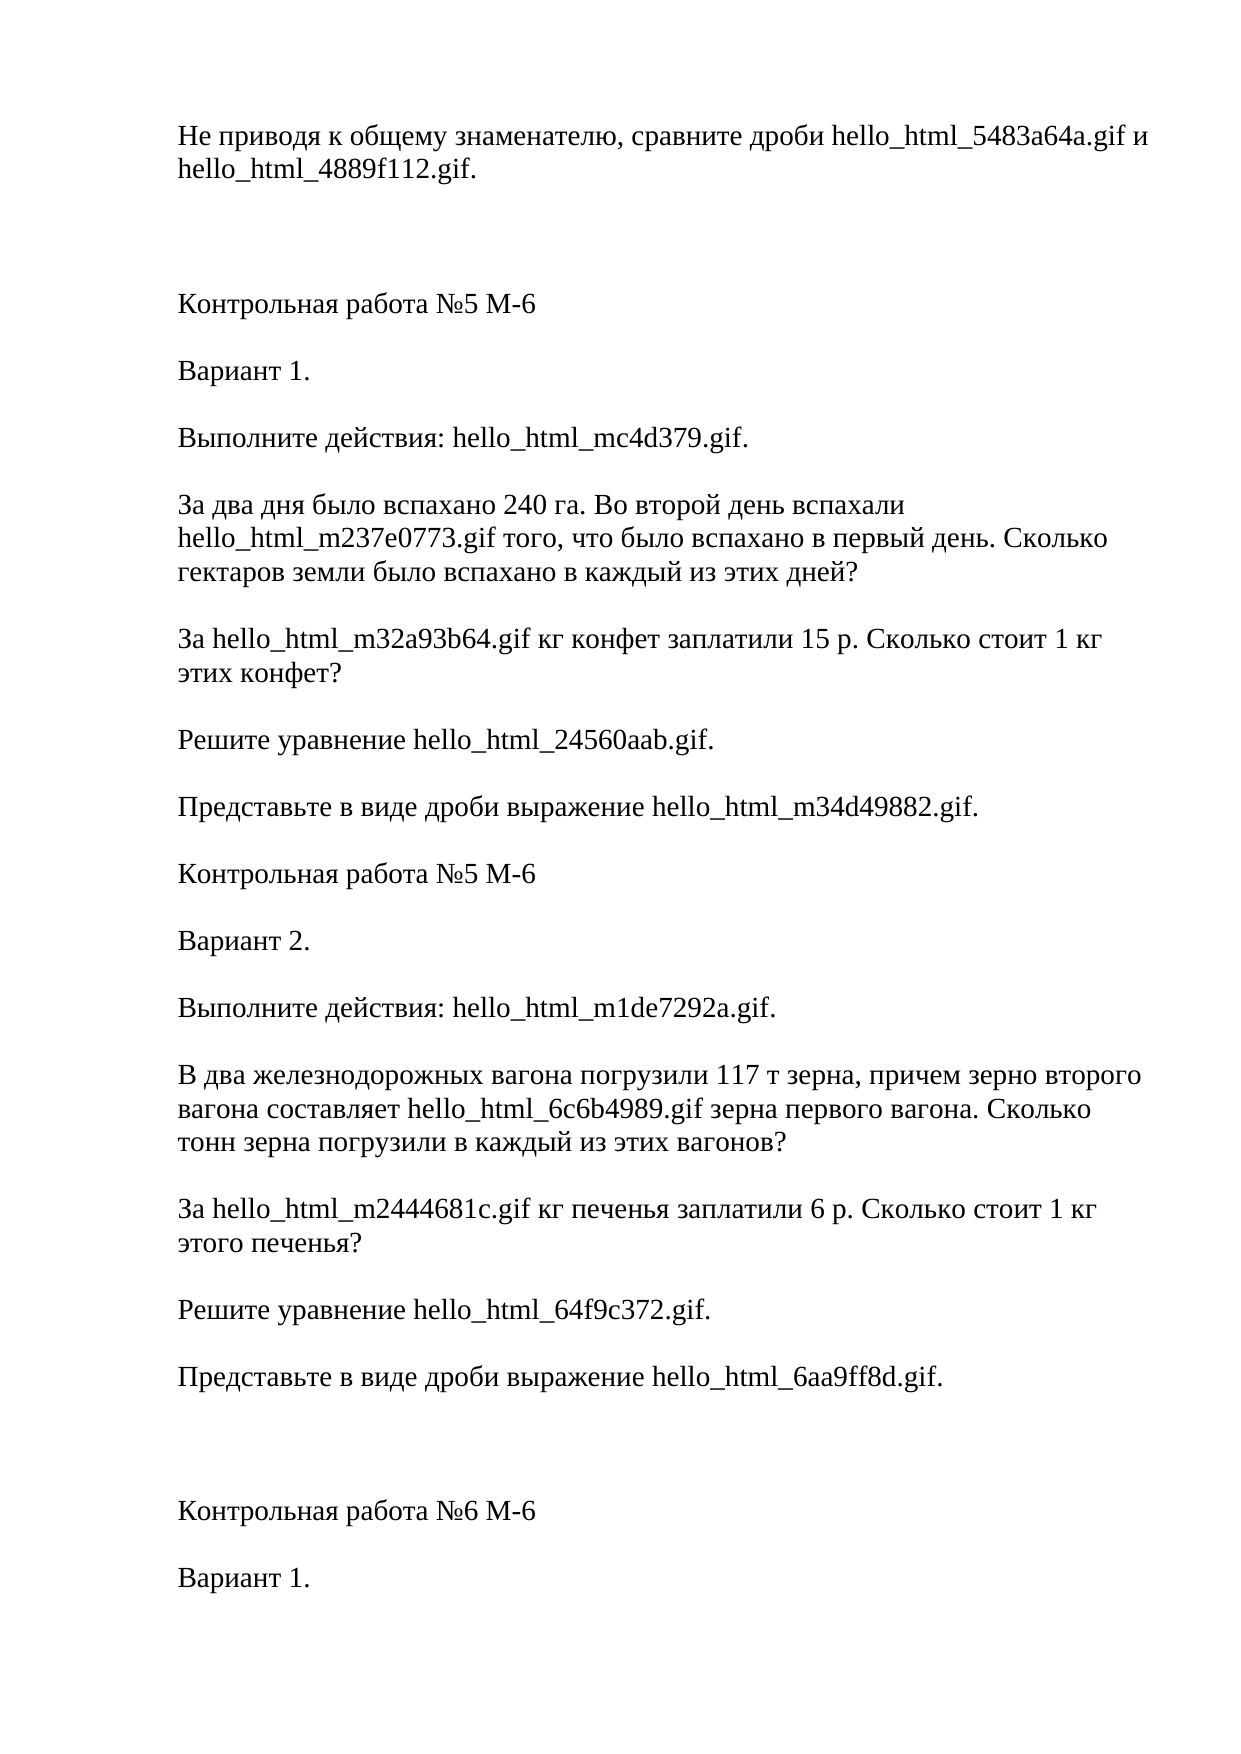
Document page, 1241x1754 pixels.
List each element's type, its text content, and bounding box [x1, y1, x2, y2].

text Вариант 1. [177, 1560, 1152, 1594]
text Вариант 2. [177, 923, 1152, 957]
text За hello_html_m32a93b64.gif кг конфет заплатили 15 р. Сколько стоит 1 кг этих конфет? [177, 621, 1152, 688]
text Не приводя к общему знаменателю, сравните дроби hello_html_5483a64a.gif и hello_html_4889f112.gif. [177, 118, 1152, 185]
text За hello_html_m2444681c.gif кг печенья заплатили 6 р. Сколько стоит 1 кг этого печенья? [177, 1191, 1152, 1258]
text Вариант 1. [177, 353, 1152, 386]
text Решите уравнение hello_html_64f9c372.gif. [177, 1292, 1152, 1326]
text Представьте в виде дроби выражение hello_html_6aa9ff8d.gif. [177, 1359, 1152, 1393]
text Решите уравнение hello_html_24560aab.gif. [177, 722, 1152, 755]
text Выполните действия: hello_html_m1de7292a.gif. [177, 990, 1152, 1024]
text Контрольная работа №6 М-6 [177, 1493, 1152, 1527]
text Представьте в виде дроби выражение hello_html_m34d49882.gif. [177, 789, 1152, 822]
text Контрольная работа №5 М-6 [177, 856, 1152, 889]
text Выполните действия: hello_html_mc4d379.gif. [177, 420, 1152, 453]
text Контрольная работа №5 М-6 [177, 286, 1152, 319]
text За два дня было вспахано 240 га. Во второй день вспахали hello_html_m237e0773.gif того, что было вспахано в первый день. Сколько гектаров земли было вспахано в каждый из этих дней? [177, 487, 1152, 588]
text В два железнодорожных вагона погрузили 117 т зерна, причем зерно второго вагона составляет hello_html_6c6b4989.gif зерна первого вагона. Сколько тонн зерна погрузили в каждый из этих вагонов? [177, 1057, 1152, 1158]
